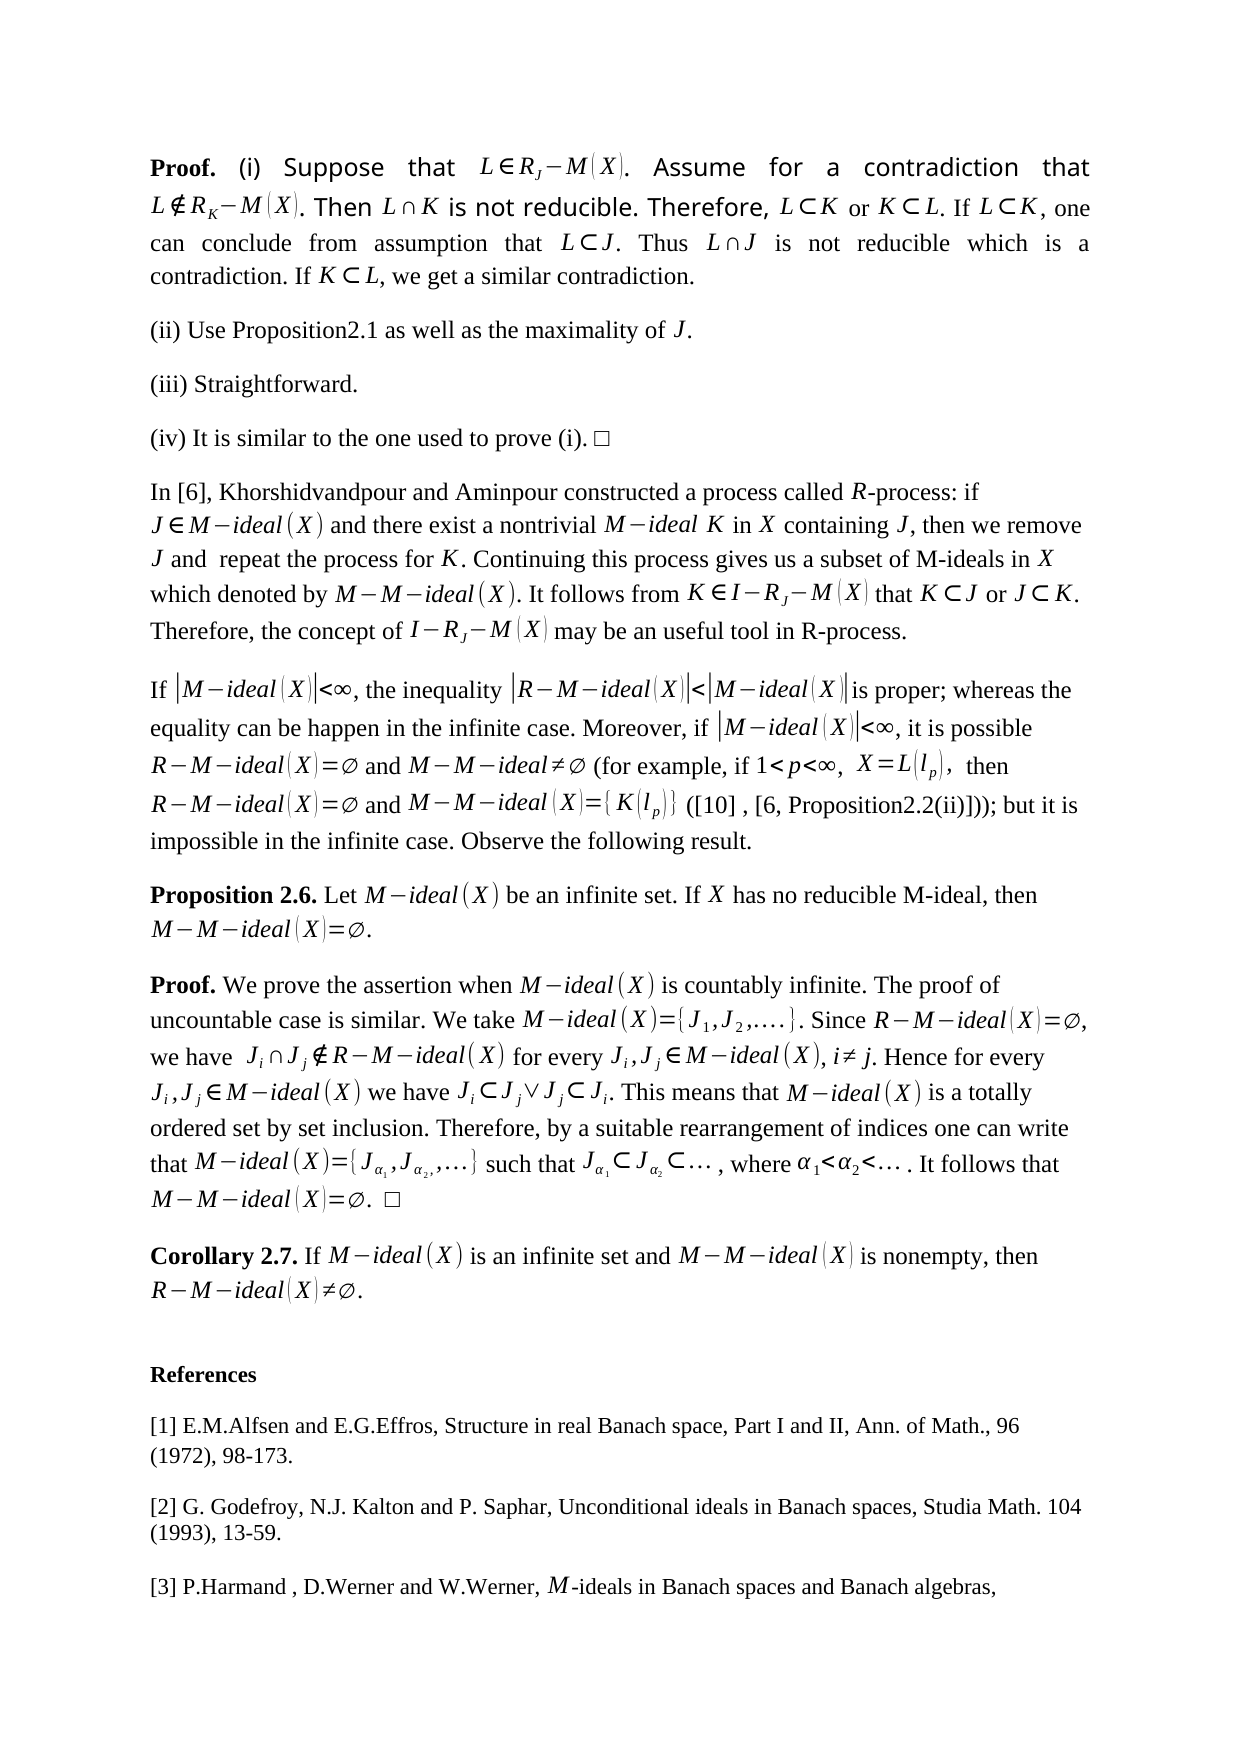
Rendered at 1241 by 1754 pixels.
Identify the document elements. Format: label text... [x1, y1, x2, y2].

text [1] E.M.Alfsen and E.G.Effros, Structure in real Banach space, Part I and II, Ann. of Math., 96 (1972), 98-173. [150, 1412, 1090, 1468]
text Proof. We prove the assertion when is countably infinite. The proof of uncountable case is similar. We take . Since , we have for every , . Hence for every we have . This means that is a totally ordered set by set inclusion. Therefore, by a suitable rearrangement of indices one can write that such that , where . It follows that . □ [150, 970, 1090, 1215]
text (ii) Use Proposition2.1 as well as the maximality of . [150, 315, 1090, 344]
text Proposition 2.6. Let be an infinite set. If has no reducible M-ideal, then . [150, 880, 1090, 944]
text If , the inequality is proper; whereas the equality can be happen in the infinite case. Moreover, if , it is possible and (for example, if , then and ([10] , [6, Proposition2.2(ii)])); but it is impossible in the infinite case. Observe the following result. [150, 672, 1090, 855]
text [2] G. Godefroy, N.J. Kalton and P. Saphar, Unconditional ideals in Banach spaces, Studia Math. 104 (1993), 13-59. [150, 1493, 1090, 1546]
text In [6], Khorshidvandpour and Aminpour constructed a process called -process: if and there exist a nontrivial in containing , then we remove and repeat the process for . Continuing this process gives us a subset of M-ideals in which denoted by . It follows from that or . Therefore, the concept of may be an useful tool in R-process. [150, 477, 1090, 647]
text Corollary 2.7. If is an infinite set and is nonempty, then . [150, 1240, 1090, 1305]
text (iii) Straightforward. [150, 369, 1090, 398]
text Proof. (i) Suppose that . Assume for a contradiction that . Then is not reducible. Therefore, or . If , one can conclude from assumption that . Thus is not reducible which is a contradiction. If , we get a similar contradiction. [150, 150, 1090, 290]
text (iv) It is similar to the one used to prove (i). □ [150, 423, 1090, 452]
text [3] P.Harmand , D.Werner and W.Werner, -ideals in Banach spaces and Banach algebras, [150, 1572, 1090, 1600]
text References [150, 1331, 1090, 1387]
